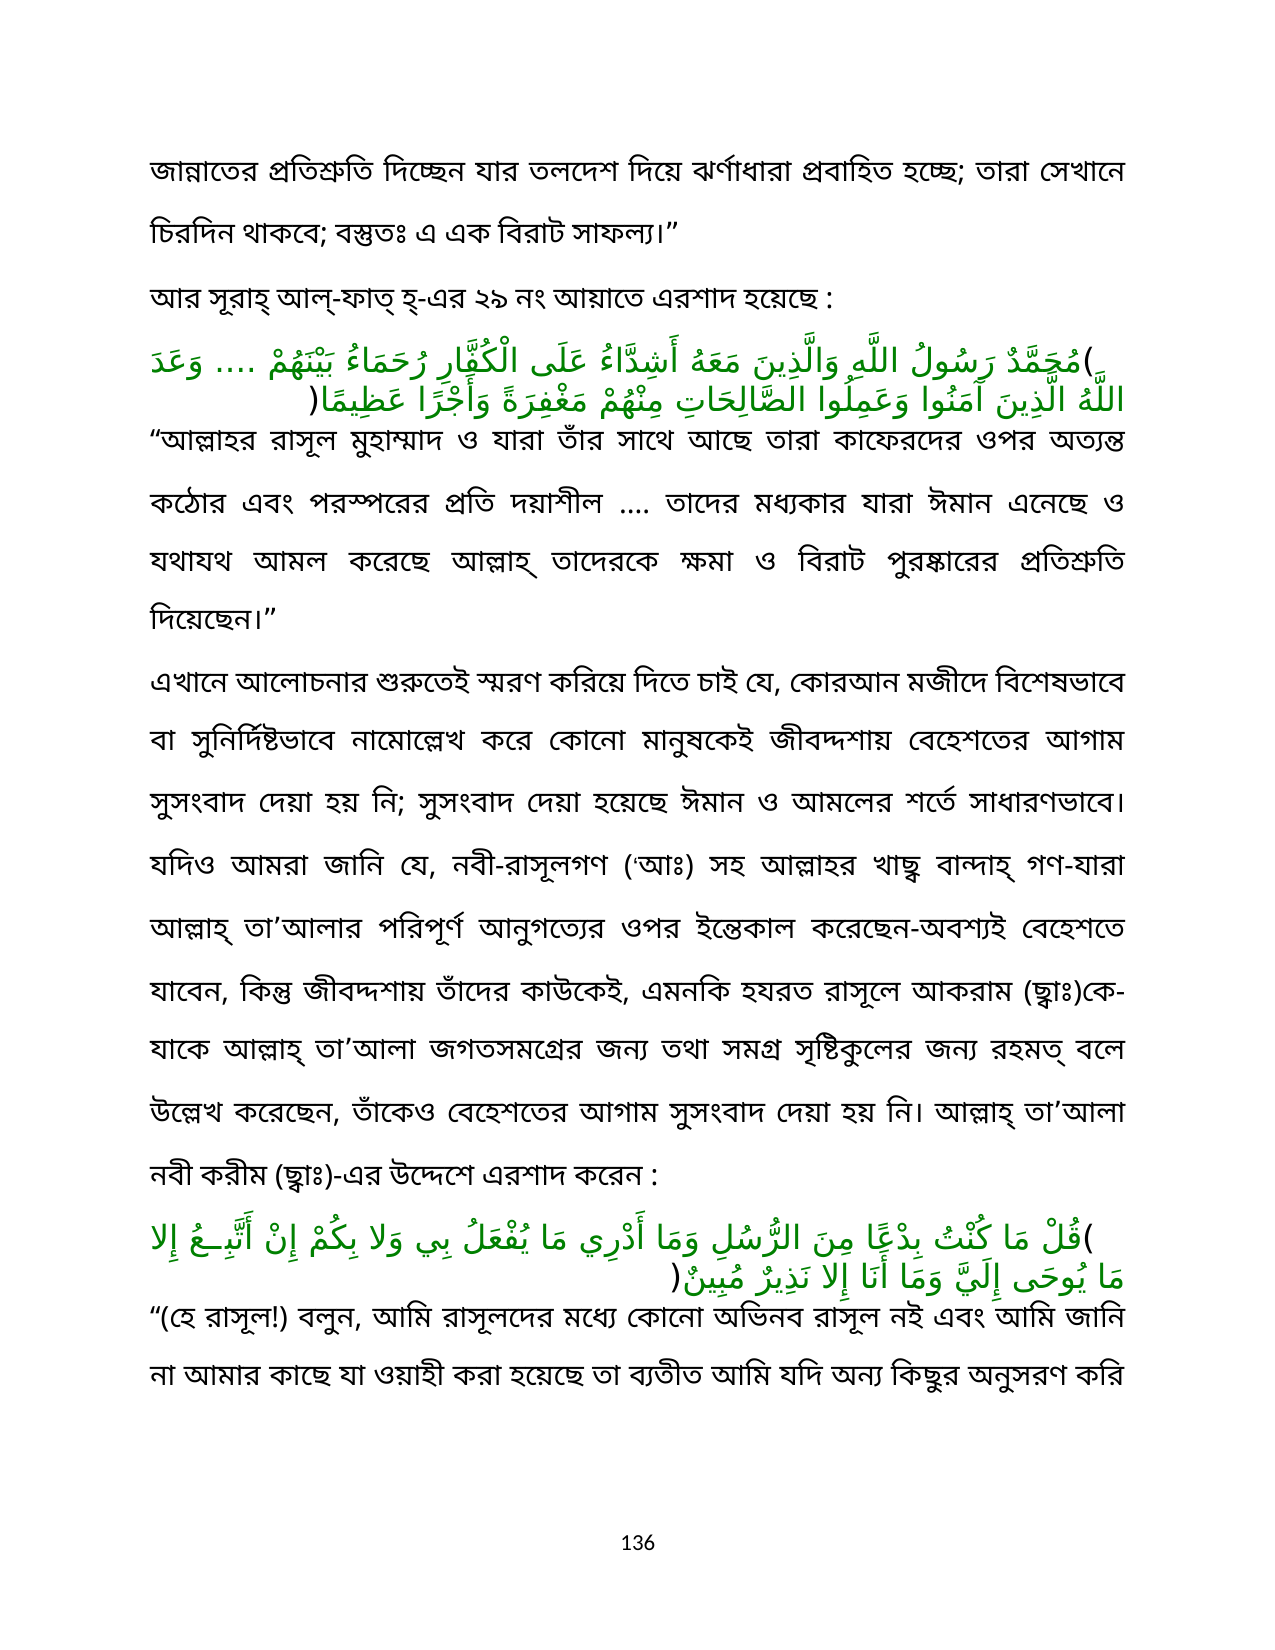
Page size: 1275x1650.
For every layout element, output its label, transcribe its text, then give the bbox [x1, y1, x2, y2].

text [150, 150, 1125, 256]
text )قُلْ مَا كُنْتُ بِدْعًا مِنَ الرُّسُلِ وَمَا أَدْرِي مَا يُفْعَلُ بِي وَلا بِكُمْ إِنْ أَتَّبِعُ إِلا مَا يُوحَى إِلَيَّ وَمَا أَنَا إِلا نَذِيرٌ مُبِينٌ( [150, 1218, 1125, 1296]
text “আল্লাহর রাসূল মুহাম্মাদ ও যারা তাঁর সাথে আছে তারা কাফেরদের ওপর অত্যন্ত কঠোর এবং পরস্পরের প্রতি দয়াশীল .... তাদের মধ্যকার যারা ঈমান এনেছে ও যথাযথ আমল করেছে আল্লাহ্ তাদেরকে ক্ষমা ও বিরাট পুরষ্কারের প্রতিশ্রুতি দিয়েছেন।” [150, 419, 1125, 641]
text )مُحَمَّدٌ رَسُولُ اللَّهِ وَالَّذِينَ مَعَهُ أَشِدَّاءُ عَلَى الْكُفَّارِ رُحَمَاءُ بَيْنَهُمْ .... وَعَدَ اللَّهُ الَّذِينَ آمَنُوا وَعَمِلُوا الصَّالِحَاتِ مِنْهُمْ مَغْفِرَةً وَأَجْرًا عَظِيمًا( [150, 342, 1125, 419]
text এখানে আলোচনার শুরুতেই স্মরণ করিয়ে দিতে চাই যে, কোরআন মজীদে বিশেষভাবে বা সুনির্দিষ্টভাবে নামোল্লেখ করে কোনো মানুষকেই জীবদ্দশায় বেহেশতের আগাম সুসংবাদ দেয়া হয় নি; সুসংবাদ দেয়া হয়েছে ঈমান ও আমলের শর্তে সাধারণভাবে। যদিও আমরা জানি যে, নবী-রাসূলগণ (‘আঃ) সহ আল্লাহর খাছ্ব বান্দাহ্ গণ-যারা আল্লাহ্ তা’আলার পরিপূর্ণ আনুগত্যের ওপর ইন্তেকাল করেছেন-অবশ্যই বেহেশতে যাবেন, কিন্তু জীবদ্দশায় তাঁদের কাউকেই, এমনকি হযরত রাসূলে আকরাম (ছ্বাঃ)কে-যাকে আল্লাহ্ তা’আলা জগতসমগ্রের জন্য তথা সমগ্র সৃষ্টিকুলের জন্য রহমত্ বলে উল্লেখ করেছেন, তাঁকেও বেহেশতের আগাম সুসংবাদ দেয়া হয় নি। আল্লাহ্ তা’আলা নবী করীম (ছ্বাঃ)-এর উদ্দেশে এরশাদ করেন : [150, 661, 1125, 1197]
text আর সূরাহ্ আল্-ফাত্ হ্-এর ২৯ নং আয়াতে এরশাদ হয়েছে : [150, 277, 1125, 320]
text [150, 1296, 1125, 1397]
